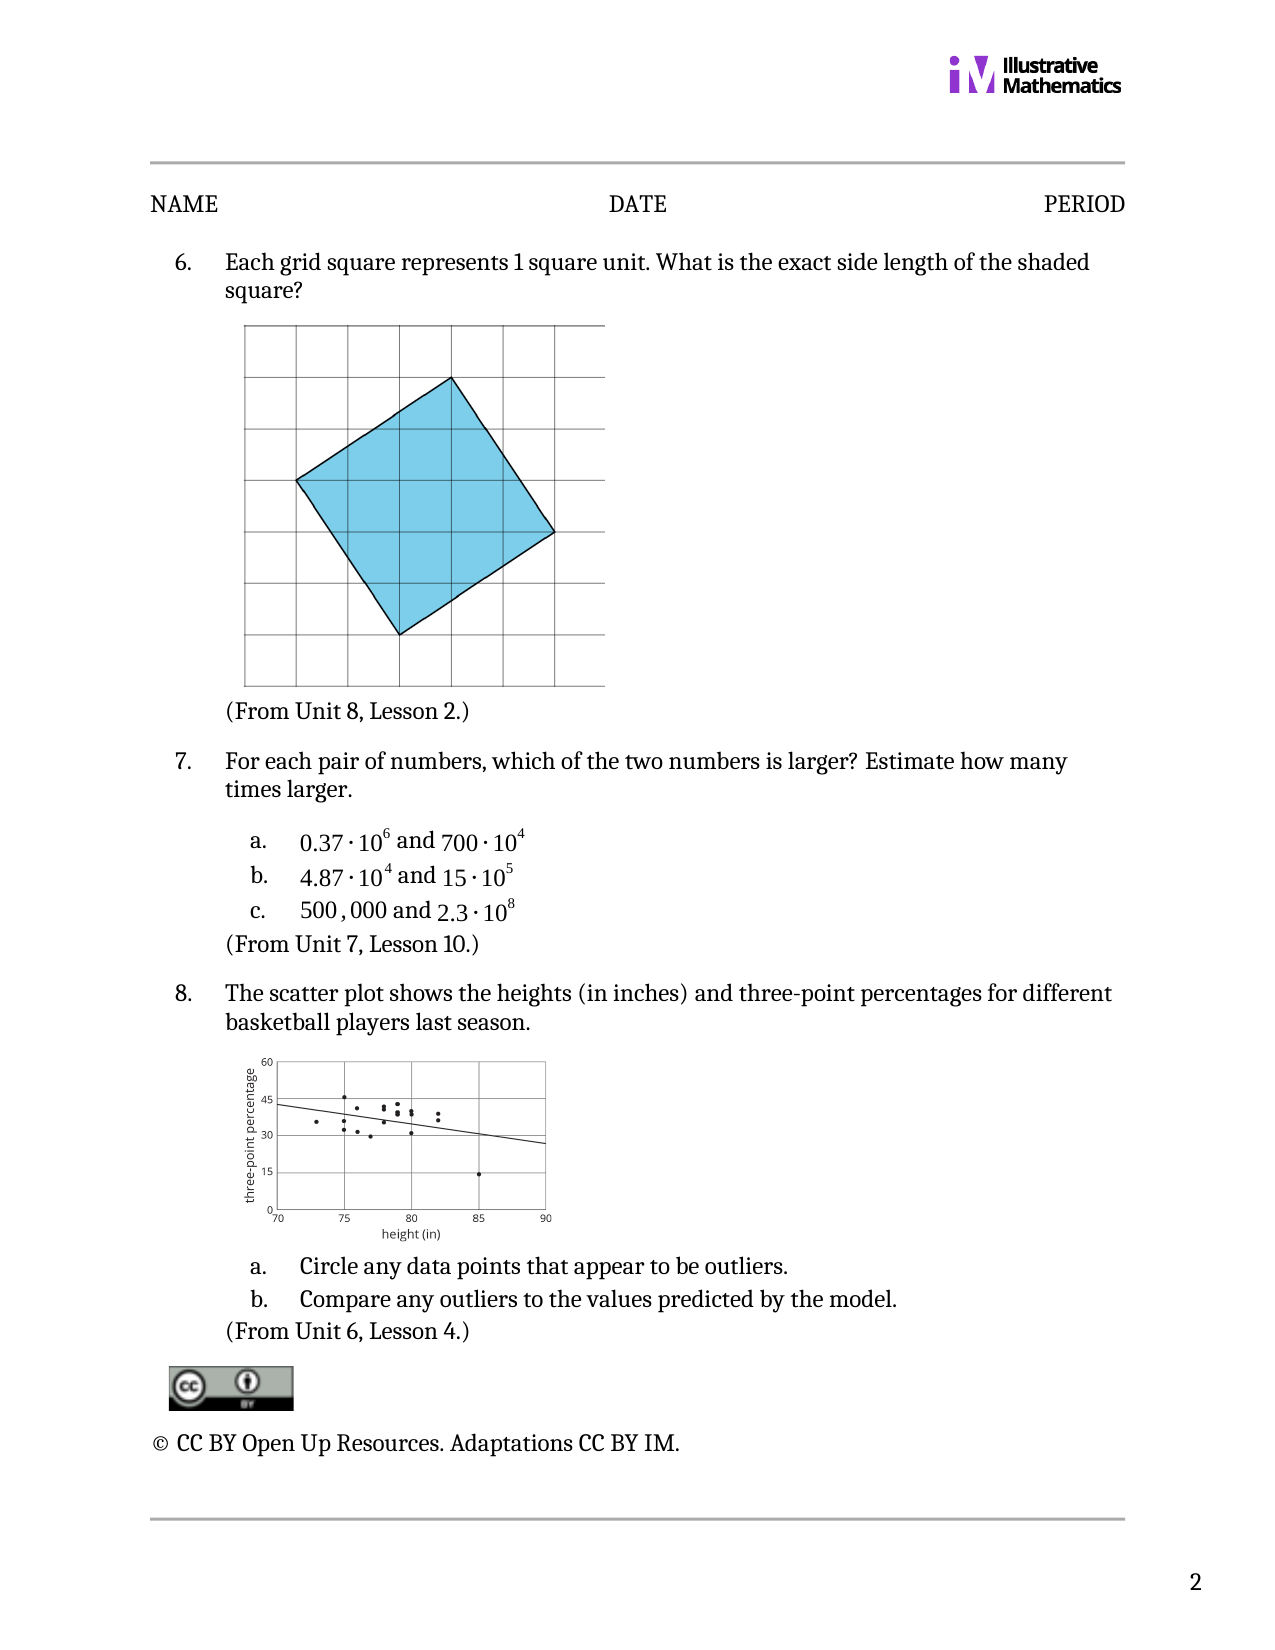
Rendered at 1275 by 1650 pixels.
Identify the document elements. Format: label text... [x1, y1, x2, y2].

list (From Unit 8, Lesson 2.) [175, 697, 1125, 726]
list Compare any outliers to the values predicted by the model. [250, 1284, 1125, 1313]
list The scatter plot shows the heights (in inches) and three-point percentages for different basketball players last season. [175, 979, 1125, 1037]
list and [250, 860, 1125, 891]
picture [243, 1057, 552, 1242]
list and [250, 895, 1125, 926]
text © CC BY Open Up Resources. Adaptations CC BY IM. [150, 1429, 1125, 1458]
list (From Unit 7, Lesson 10.) [175, 929, 1125, 958]
list (From Unit 6, Lesson 4.) [175, 1317, 1125, 1346]
list and [250, 825, 1125, 856]
list For each pair of numbers, which of the two numbers is larger? Estimate how many times larger. [175, 747, 1125, 804]
picture [949, 55, 1121, 93]
list Circle any data points that appear to be outliers. [250, 1252, 1125, 1281]
picture [243, 325, 605, 687]
list Each grid square represents 1 square unit. What is the exact side length of the shaded square? [175, 247, 1125, 305]
picture [168, 1366, 294, 1411]
